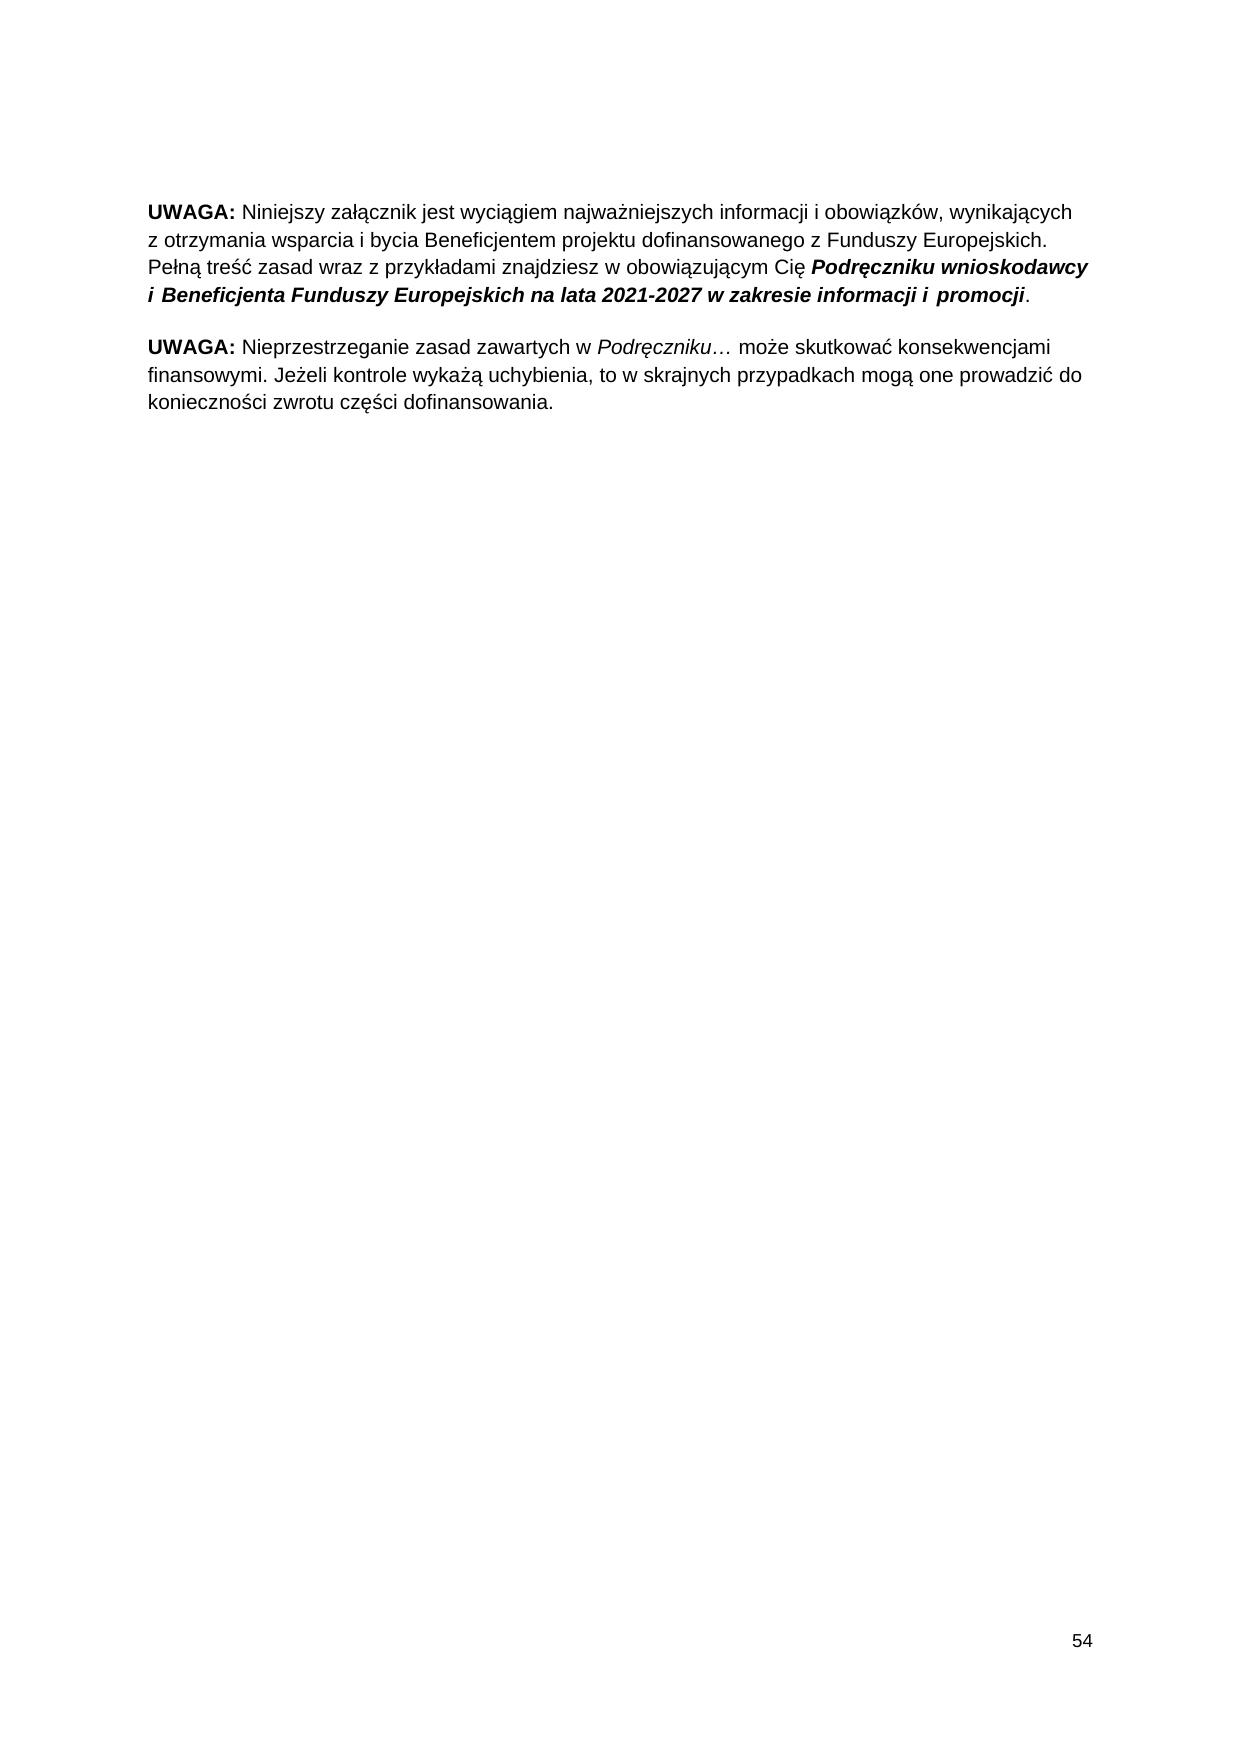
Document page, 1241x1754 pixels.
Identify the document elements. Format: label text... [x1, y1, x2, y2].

text UWAGA: Niniejszy załącznik jest wyciągiem najważniejszych informacji i obowiązków, wynikających z otrzymania wsparcia i bycia Beneficjentem projektu dofinansowanego z Funduszy Europejskich. Pełną treść zasad wraz z przykładami znajdziesz w obowiązującym Cię Podręczniku wnioskodawcy i Beneficjenta Funduszy Europejskich na lata 2021-2027 w zakresie informacji i promocji. [148, 200, 1092, 307]
text UWAGA: Nieprzestrzeganie zasad zawartych w Podręczniku… może skutkować konsekwencjami finansowymi. Jeżeli kontrole wykażą uchybienia, to w skrajnych przypadkach mogą one prowadzić do konieczności zwrotu części dofinansowania. [148, 335, 1092, 414]
